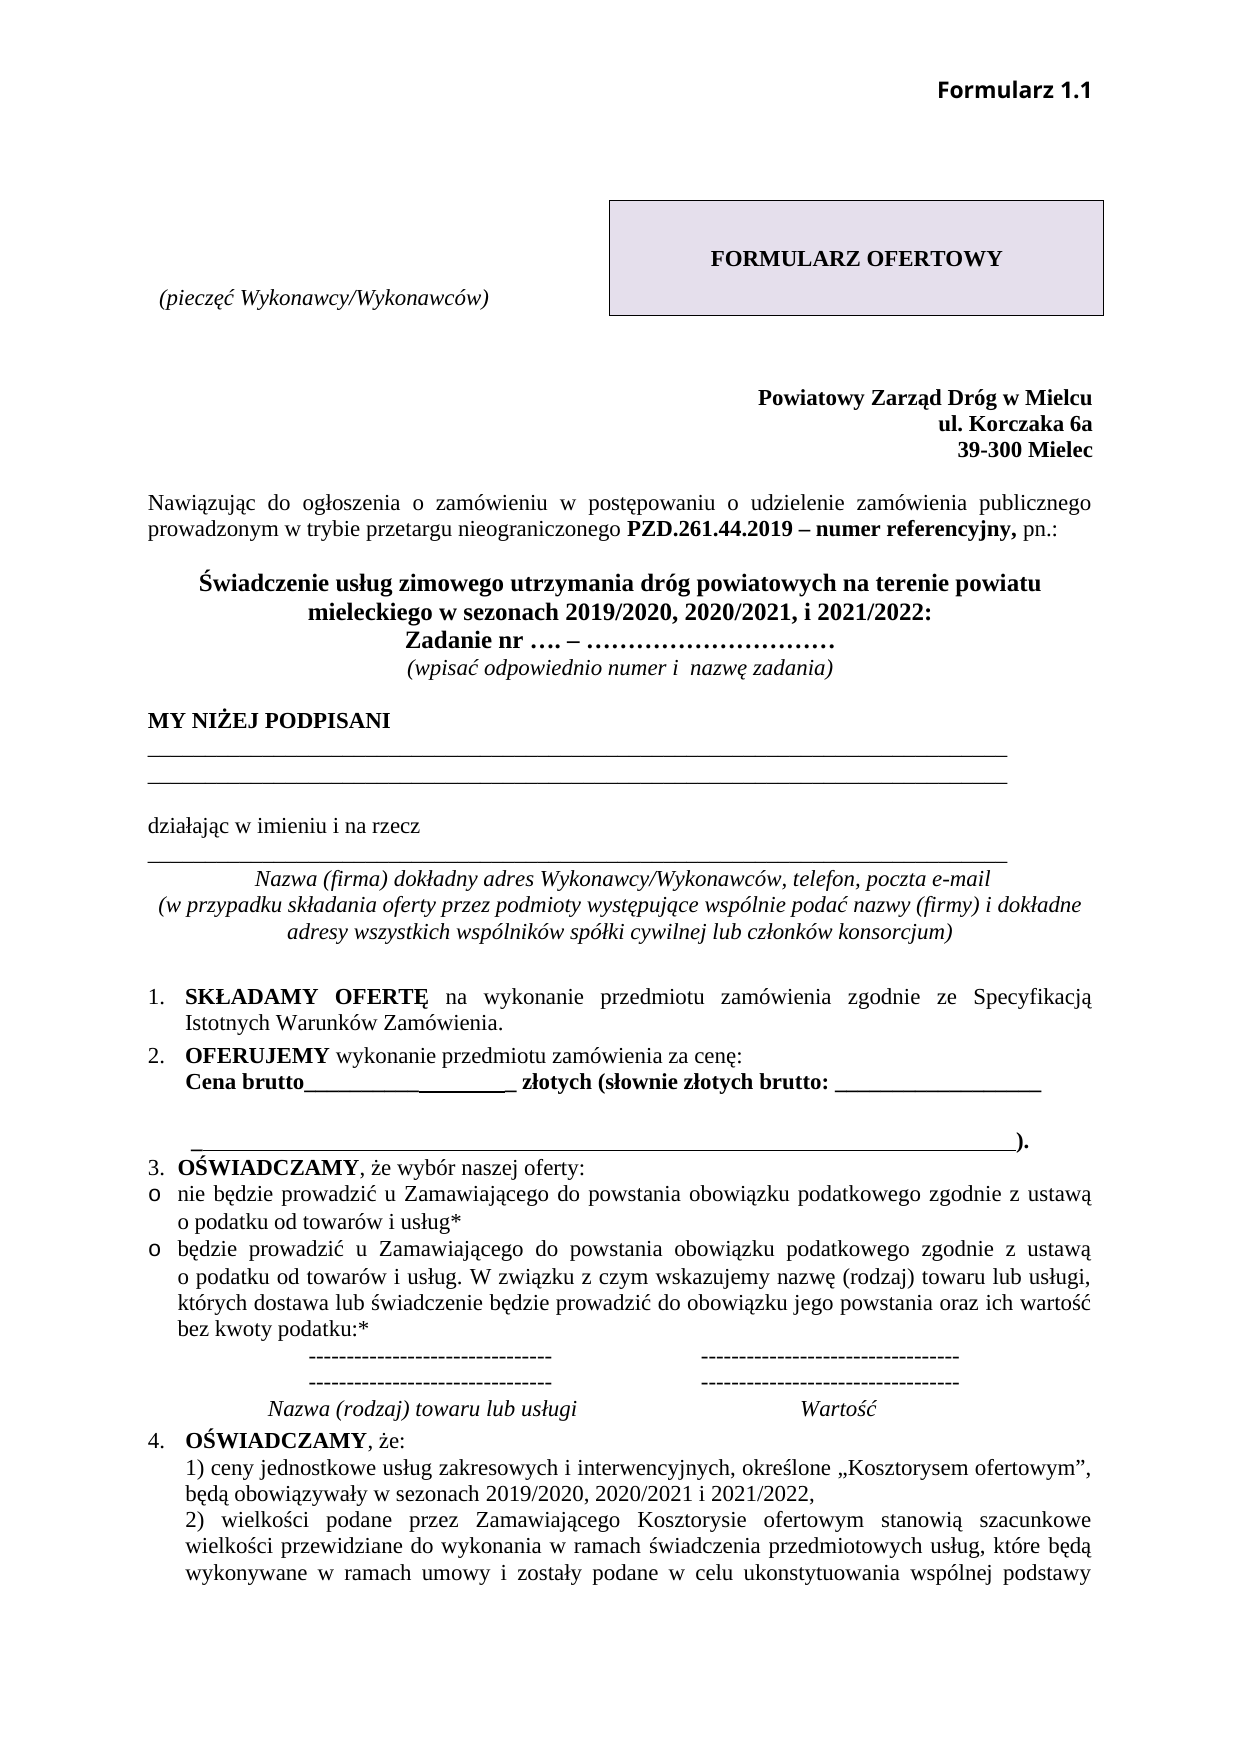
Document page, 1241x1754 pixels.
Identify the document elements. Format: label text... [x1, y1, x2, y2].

list OFERUJEMY wykonanie przedmiotu zamówienia za cenę: [148, 1042, 1093, 1068]
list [185, 1506, 1093, 1585]
text ___________________________________________________________________________ [148, 839, 1093, 865]
text -------------------------------- ---------------------------------- [177, 1368, 1093, 1394]
list 1) ceny jednostkowe usług zakresowych i interwencyjnych, określone „Kosztorysem ofertowym”, będą obowiązywały w sezonach 2019/2020, 2020/2021 i 2021/2022, [185, 1453, 1093, 1506]
list SKŁADAMY OFERTĘ na wykonanie przedmiotu zamówienia zgodnie ze Specyfikacją Istotnych Warunków Zamówienia. [148, 983, 1093, 1036]
table_header (pieczęć Wykonawcy/Wykonawców) [148, 200, 609, 315]
text ___________________________________________________________________________ [148, 733, 1093, 760]
list nie będzie prowadzić u Zamawiającego do powstania obowiązku podatkowego zgodnie z ustawą o podatku od towarów i usług* [148, 1180, 1093, 1234]
table_header FORMULARZ OFERTOWY [610, 201, 1103, 315]
text Cena brutto__________ _ złotych (słownie złotych brutto: __________________ [185, 1068, 1093, 1095]
text (w przypadku składania oferty przez podmioty występujące wspólnie podać nazwy (firmy) i dokładne adresy wszystkich wspólników spółki cywilnej lub członków konsorcjum) [148, 891, 1093, 944]
text Nazwa (rodzaj) towaru lub usługi Wartość [148, 1394, 1093, 1421]
text działając w imieniu i na rzecz [148, 812, 1093, 839]
text 39-300 Mielec [148, 436, 1093, 463]
text Zadanie nr …. – ………………………… [148, 626, 1093, 654]
text Świadczenie usług zimowego utrzymania dróg powiatowych na terenie powiatu mieleckiego w sezonach 2019/2020, 2020/2021, i 2021/2022: [148, 568, 1093, 626]
text Powiatowy Zarząd Dróg w Mielcu [148, 383, 1093, 410]
text (wpisać odpowiednio numer i nazwę zadania) [148, 654, 1093, 681]
text ul. Korczaka 6a [148, 410, 1093, 436]
text _ ). [185, 1127, 1093, 1154]
list OŚWIADCZAMY, że: [148, 1427, 1093, 1453]
text Nawiązując do ogłoszenia o zamówieniu w postępowaniu o udzielenie zamówienia publicznego prowadzonym w trybie przetargu nieograniczonego PZD.261.44.2019 – numer referencyjny, pn.: [148, 489, 1093, 542]
list OŚWIADCZAMY, że wybór naszej oferty: [148, 1154, 1093, 1180]
text ___________________________________________________________________________ [148, 760, 1093, 786]
text MY NIŻEJ PODPISANI [148, 707, 1093, 733]
text Nazwa (firma) dokładny adres Wykonawcy/Wykonawców, telefon, poczta e-mail [148, 865, 1093, 891]
list będzie prowadzić u Zamawiającego do powstania obowiązku podatkowego zgodnie z ustawą o podatku od towarów i usług. W związku z czym wskazujemy nazwę (rodzaj) towaru lub usługi, których dostawa lub świadczenie będzie prowadzić do obowiązku jego powstania oraz ich wartość bez kwoty podatku:* [148, 1234, 1093, 1342]
text -------------------------------- ---------------------------------- [177, 1342, 1093, 1368]
